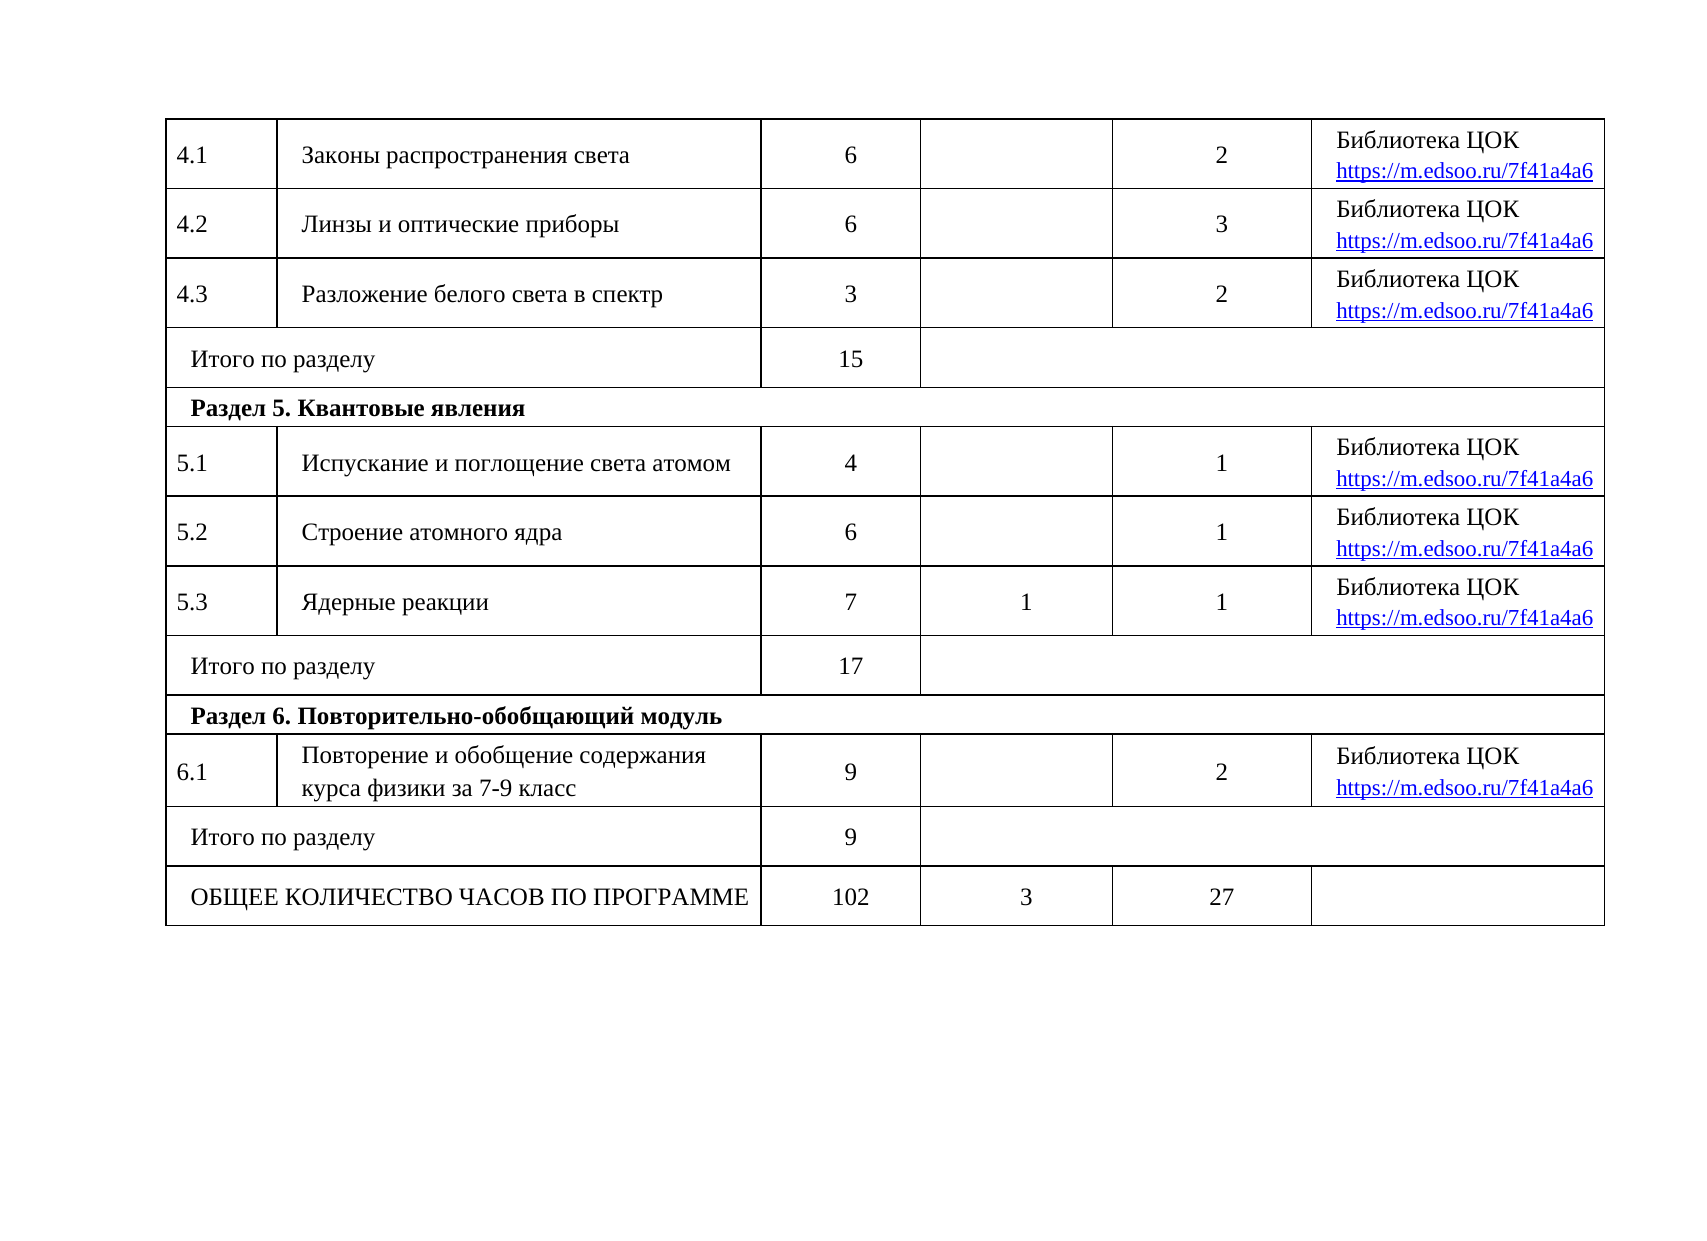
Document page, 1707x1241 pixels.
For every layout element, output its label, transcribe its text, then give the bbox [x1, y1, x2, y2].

table_cell 3 [921, 867, 1112, 925]
table_cell 1 [1113, 567, 1311, 634]
table_cell [921, 636, 1604, 694]
table_cell Раздел 5. Квантовые явления [167, 388, 1604, 426]
table_cell [921, 497, 1112, 565]
table_cell 3 [762, 259, 920, 327]
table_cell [1312, 259, 1604, 327]
table_cell Ядерные реакции [278, 567, 760, 634]
table_cell 2 [1113, 735, 1311, 806]
table_cell 9 [762, 735, 920, 806]
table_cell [1312, 120, 1604, 188]
table_cell Раздел 6. Повторительно-обобщающий модуль [167, 696, 1604, 733]
table_cell Итого по разделу [167, 636, 760, 694]
table_cell Библиотека ЦОК https://m.edsoo.ru/7f41a4a6 [1312, 427, 1604, 495]
table_cell Повторение и обобщение содержания курса физики за 7-9 класс [278, 735, 760, 806]
table_cell 17 [762, 636, 920, 694]
table_cell 2 [1113, 259, 1311, 327]
table_cell 9 [762, 807, 920, 865]
table_cell Библиотека ЦОК https://m.edsoo.ru/7f41a4a6 [1312, 735, 1604, 806]
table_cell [1312, 189, 1604, 257]
table_cell [921, 328, 1604, 386]
table_cell 4.1 [167, 120, 276, 188]
table_cell 5.3 [167, 567, 276, 634]
table_cell 4.3 [167, 259, 276, 327]
table_cell 7 [762, 567, 920, 634]
table_cell Библиотека ЦОК https://m.edsoo.ru/7f41a4a6 [1312, 497, 1604, 565]
table_cell 102 [762, 867, 920, 925]
table_cell Разложение белого света в спектр [278, 259, 760, 327]
table_cell Библиотека ЦОК https://m.edsoo.ru/7f41a4a6 [1312, 567, 1604, 634]
table_cell Законы распространения света [278, 120, 760, 188]
table_cell [921, 120, 1112, 188]
table_cell 27 [1113, 867, 1311, 925]
table_cell ОБЩЕЕ КОЛИЧЕСТВО ЧАСОВ ПО ПРОГРАММЕ [167, 867, 760, 925]
table_cell 1 [1113, 427, 1311, 495]
table_cell 5.1 [167, 427, 276, 495]
table_cell Итого по разделу [167, 807, 760, 865]
table_cell [921, 735, 1112, 806]
table_cell 15 [762, 328, 920, 386]
table_cell 3 [1113, 189, 1311, 257]
table_cell [1312, 867, 1604, 925]
table_cell Линзы и оптические приборы [278, 189, 760, 257]
table_cell 6.1 [167, 735, 276, 806]
table_cell 1 [921, 567, 1112, 634]
table_cell [921, 189, 1112, 257]
table_cell 5.2 [167, 497, 276, 565]
table_cell 6 [762, 120, 920, 188]
table_cell Итого по разделу [167, 328, 760, 386]
table_cell [921, 259, 1112, 327]
table_cell [921, 427, 1112, 495]
table_cell 6 [762, 189, 920, 257]
table_cell 6 [762, 497, 920, 565]
table_cell [921, 807, 1604, 865]
table_cell 1 [1113, 497, 1311, 565]
table_cell Испускание и поглощение света атомом [278, 427, 760, 495]
table_cell 4 [762, 427, 920, 495]
table_cell Строение атомного ядра [278, 497, 760, 565]
table_cell 4.2 [167, 189, 276, 257]
table_cell 2 [1113, 120, 1311, 188]
